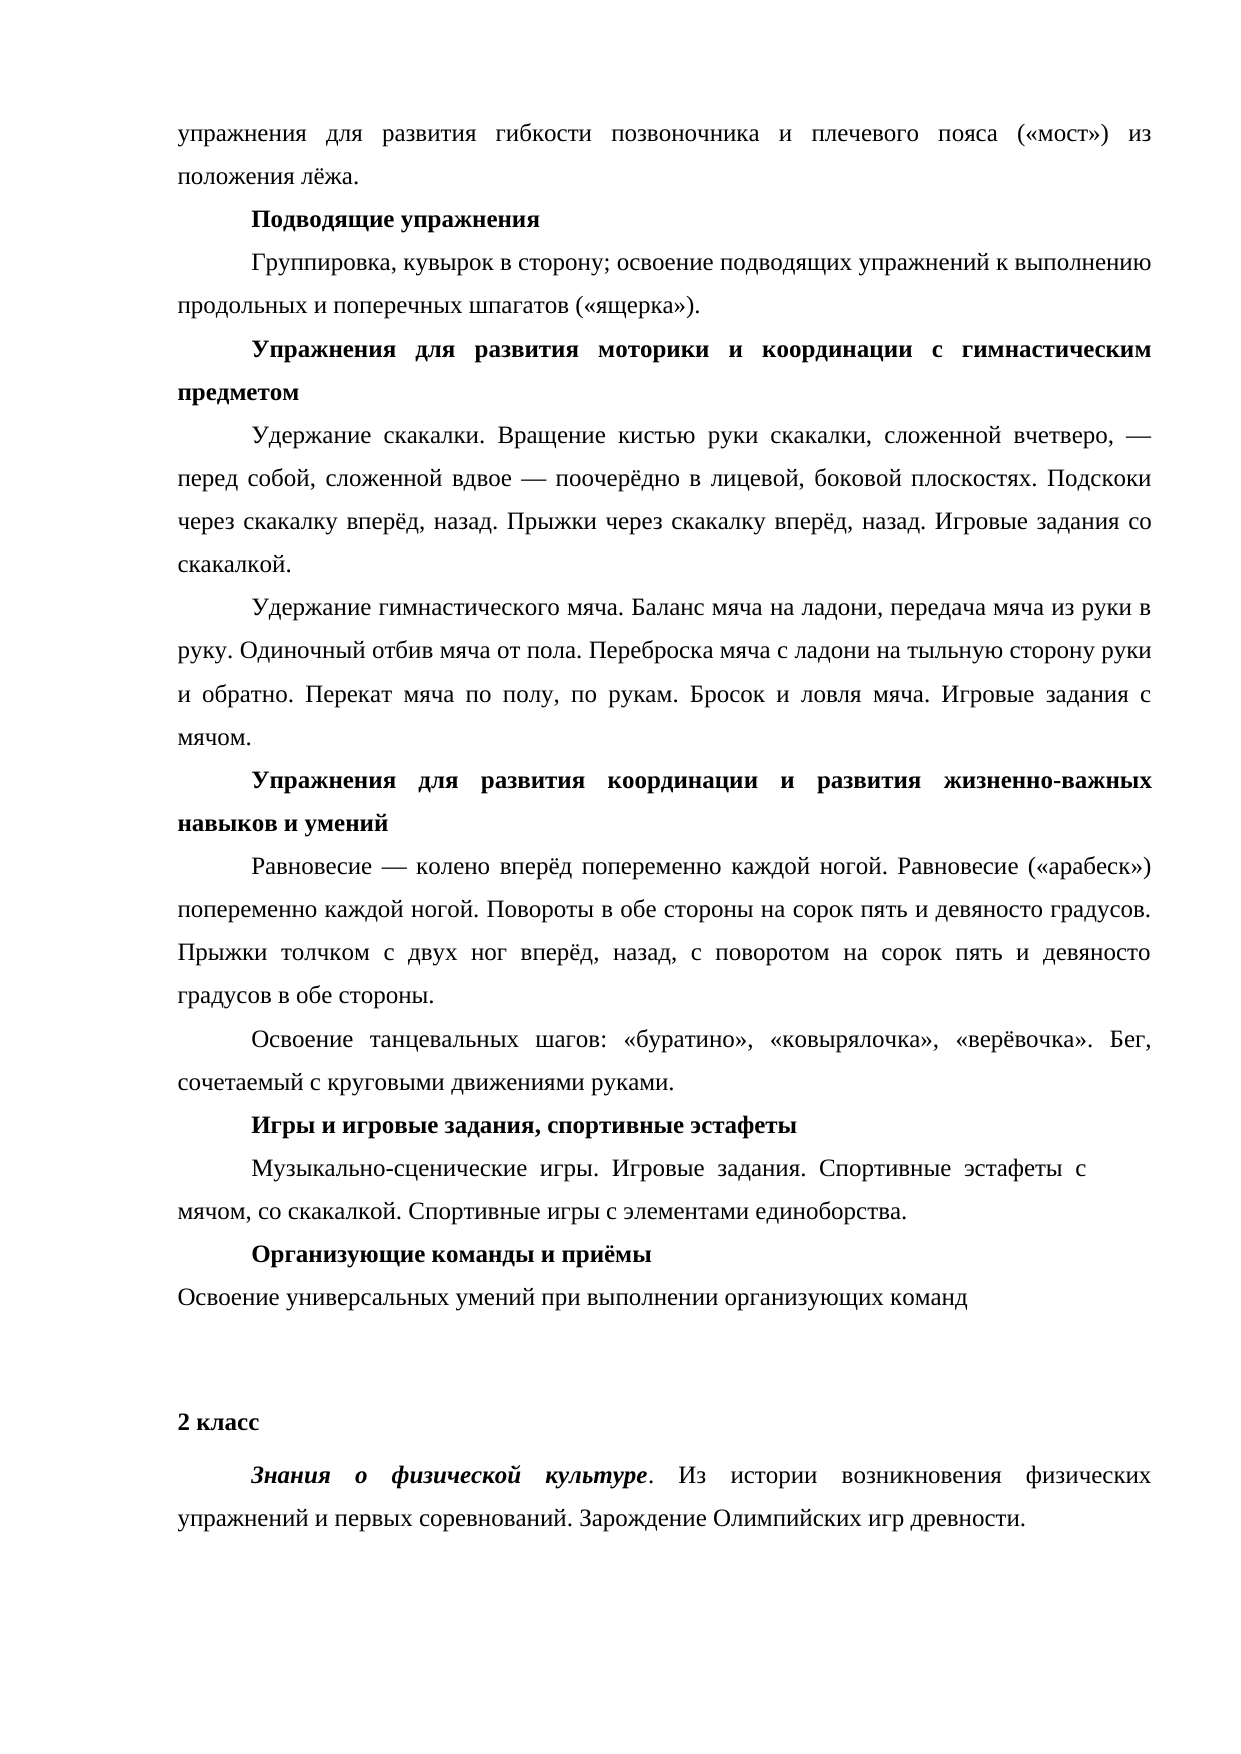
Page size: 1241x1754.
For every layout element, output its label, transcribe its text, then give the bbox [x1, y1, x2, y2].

subtitle Упражнения для развития координации и развития жизненно-важных навыков и умений [177, 765, 1152, 837]
subtitle Организующие команды и приёмы [177, 1239, 1152, 1268]
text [177, 118, 1152, 190]
subtitle Игры и игровые задания, спортивные эстафеты [177, 1110, 1152, 1139]
text Музыкально-сценические игры. Игровые задания. Спортивные эстафеты с мячом, со скакалкой. Спортивные игры с элементами единоборства. [177, 1153, 1087, 1225]
subtitle Подводящие упражнения [177, 204, 1152, 233]
text Освоение универсальных умений при выполнении организующих команд [177, 1282, 1152, 1311]
text Освоение танцевальных шагов: «буратино», «ковырялочка», «верёвочка». Бег, сочетаемый с круговыми движениями руками. [177, 1024, 1152, 1096]
text Равновесие — колено вперёд попеременно каждой ногой. Равновесие («арабеск») попеременно каждой ногой. Повороты в обе стороны на сорок пять и девяносто градусов. Прыжки толчком с двух ног вперёд, назад, с поворотом на сорок пять и девяносто градусов в обе стороны. [177, 851, 1152, 1009]
text Удержание скакалки. Вращение кистью руки скакалки, сложенной вчетверо, — перед собой, сложенной вдвое — поочерёдно в лицевой, боковой плоскостях. Подскоки через скакалку вперёд, назад. Прыжки через скакалку вперёд, назад. Игровые задания со скакалкой. [177, 420, 1152, 578]
text Знания о физической культуре. Из истории возникновения физических упражнений и первых соревнований. Зарождение Олимпийских игр древности. [177, 1460, 1152, 1532]
text Группировка, кувырок в сторону; освоение подводящих упражнений к выполнению продольных и поперечных шпагатов («ящерка»). [177, 247, 1152, 319]
subtitle Упражнения для развития моторики и координации с гимнастическим предметом [177, 334, 1152, 406]
text 2 класс [177, 1407, 1152, 1435]
text Удержание гимнастического мяча. Баланс мяча на ладони, передача мяча из руки в руку. Одиночный отбив мяча от пола. Переброска мяча с ладони на тыльную сторону руки и обратно. Перекат мяча по полу, по рукам. Бросок и ловля мяча. Игровые задания с мячом. [177, 592, 1152, 751]
